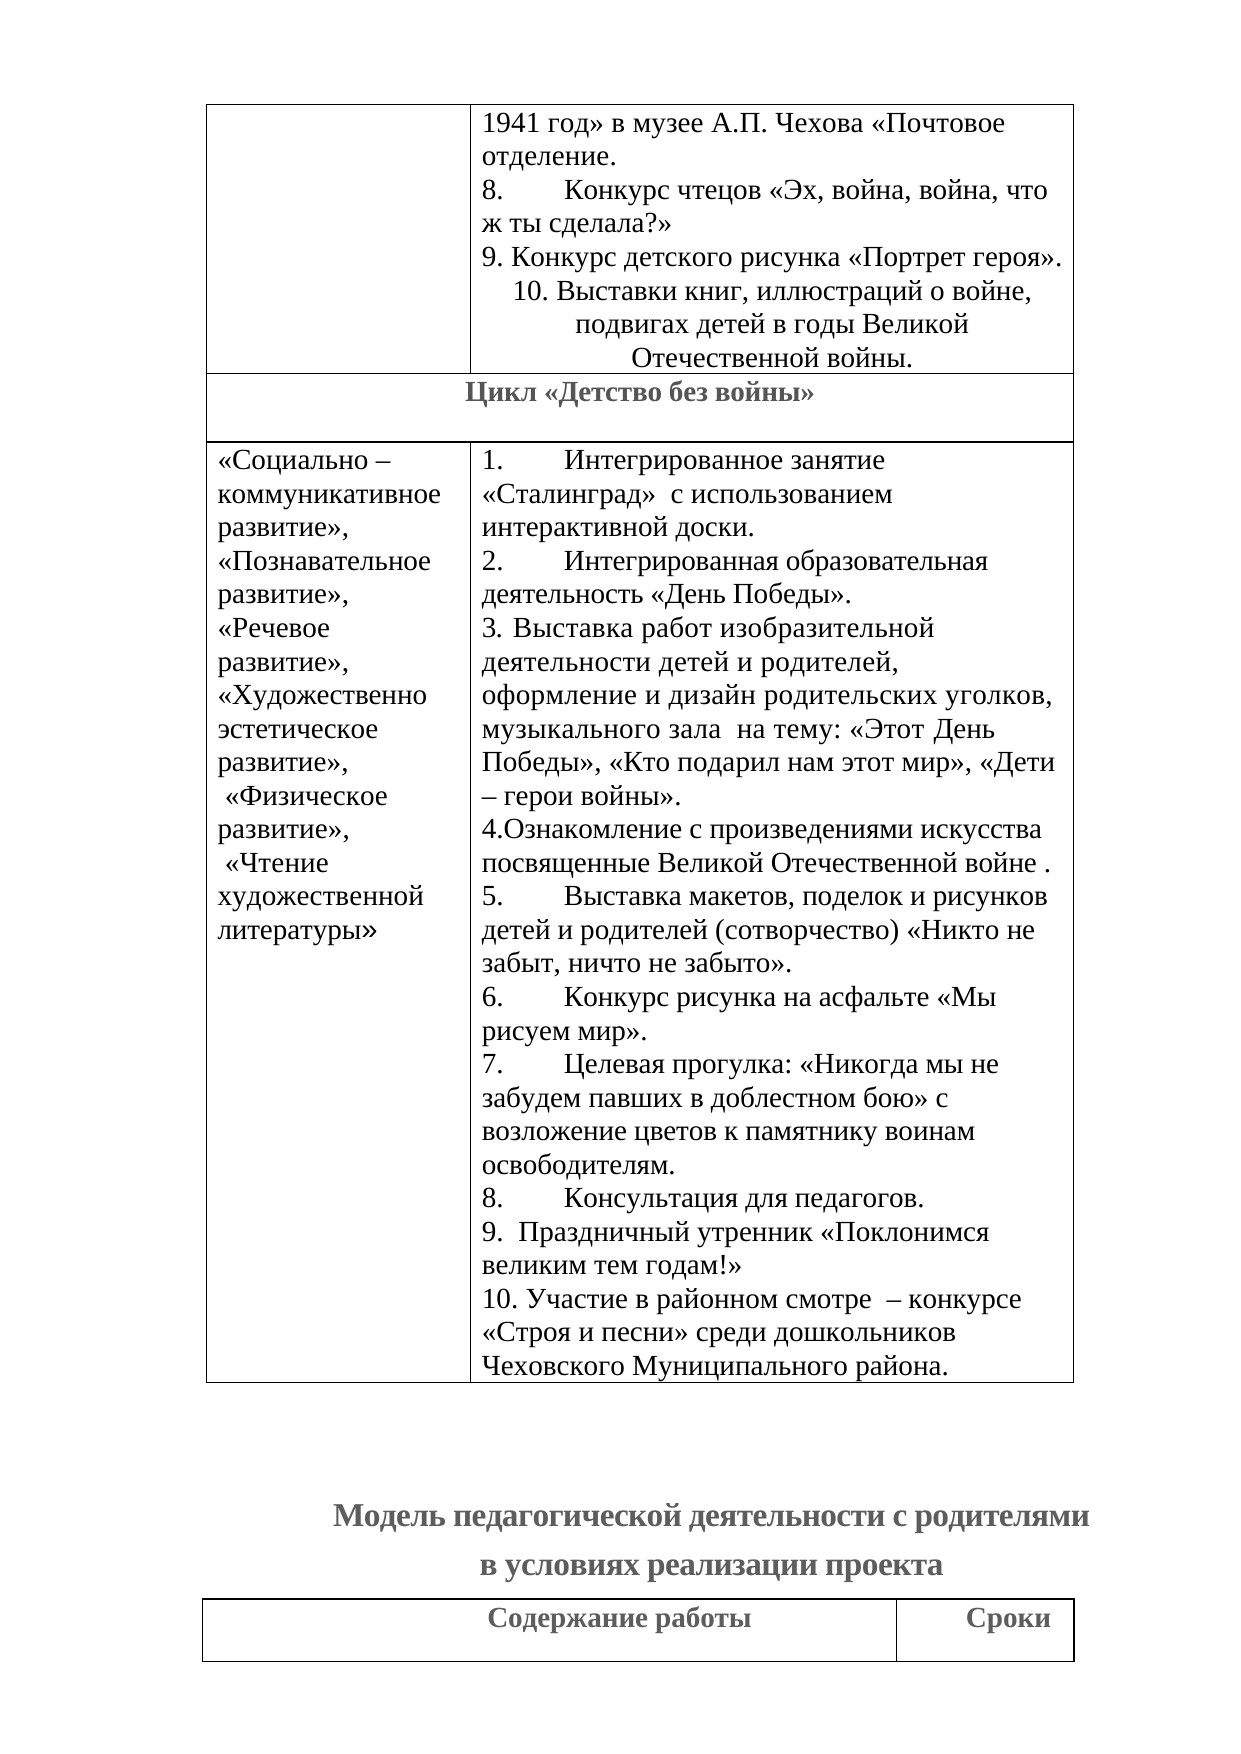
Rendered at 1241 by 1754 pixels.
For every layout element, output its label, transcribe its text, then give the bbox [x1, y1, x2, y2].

table_cell Цикл «Детство без войны» [207, 374, 1073, 441]
text в условиях реализации проекта [257, 1554, 1166, 1581]
table_header Содержание работы [203, 1600, 896, 1661]
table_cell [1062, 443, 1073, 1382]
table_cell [207, 105, 470, 373]
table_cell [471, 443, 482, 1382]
table_header Сроки [897, 1600, 1073, 1661]
text Модель педагогической деятельности с родителями [257, 1505, 1166, 1532]
